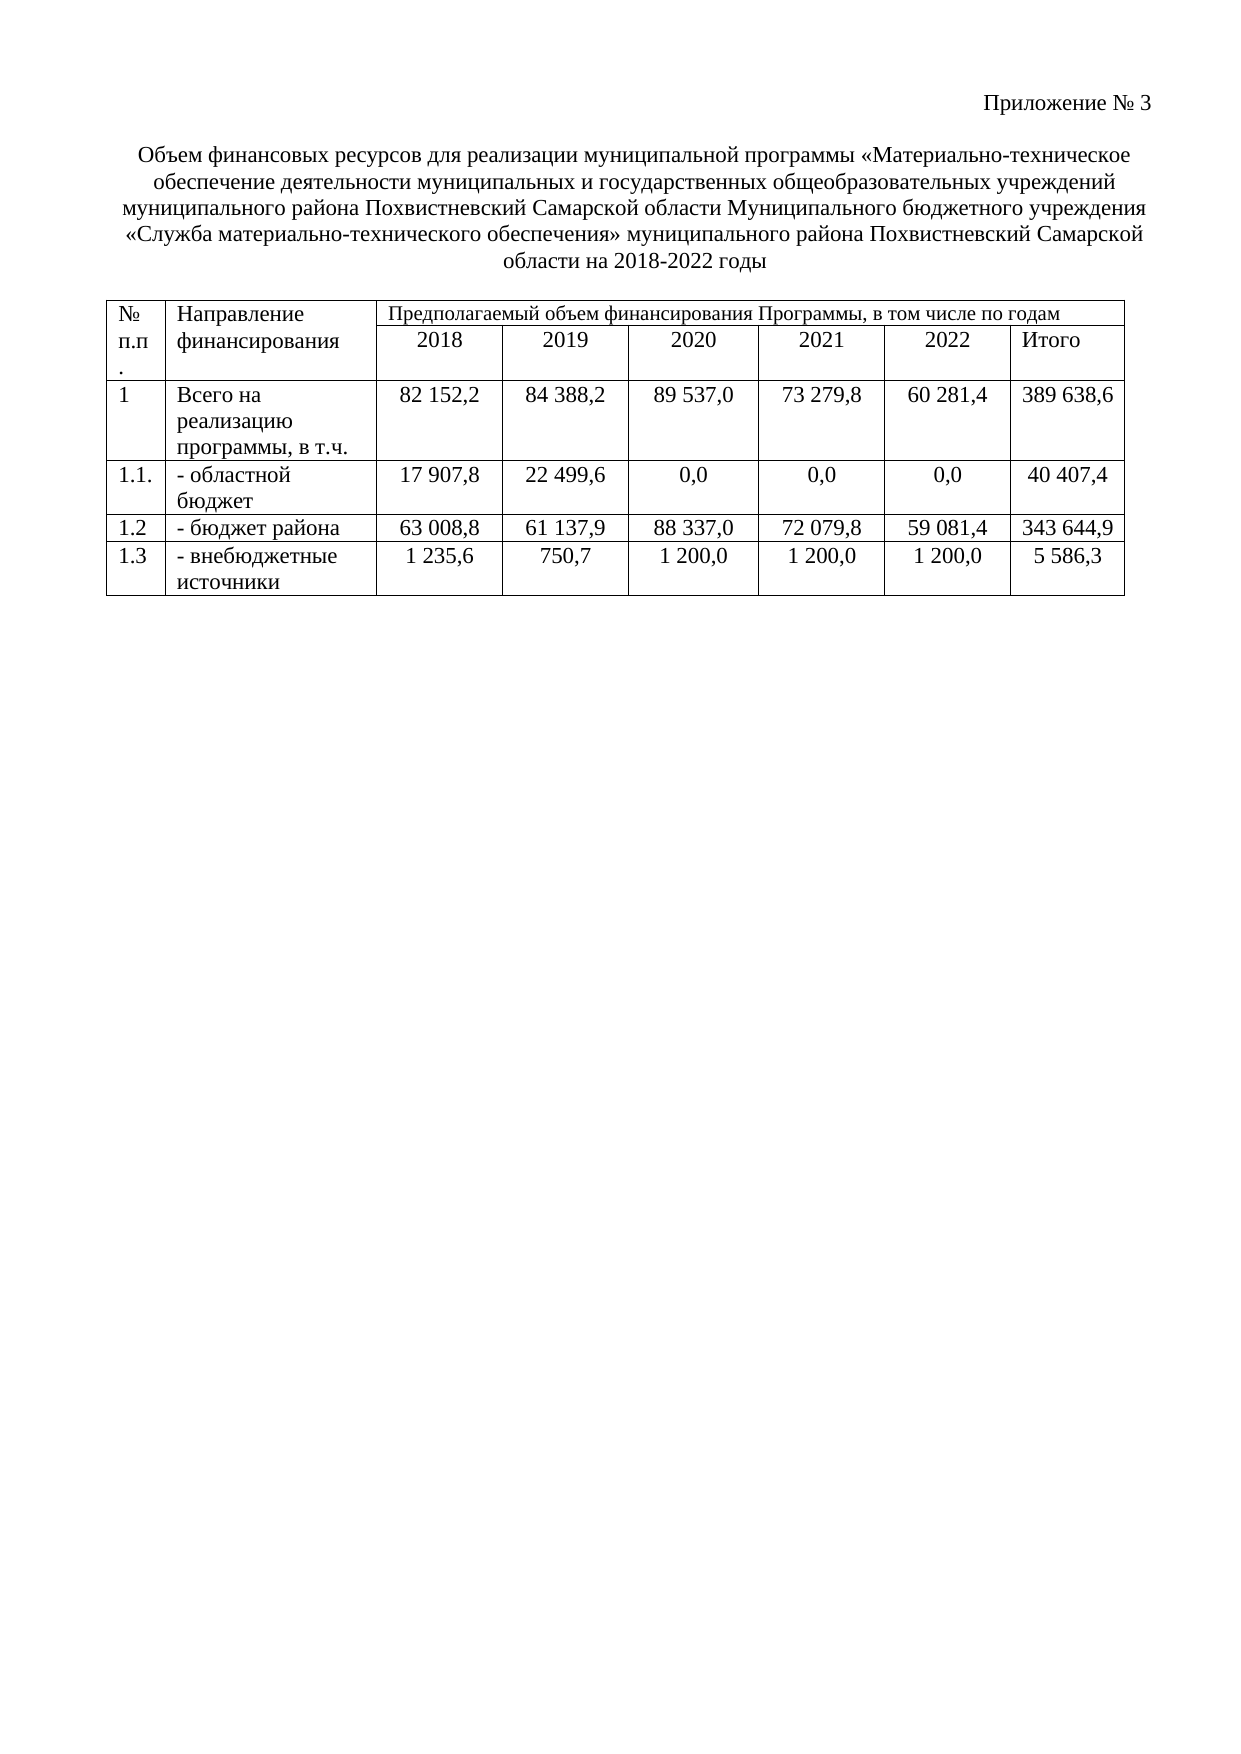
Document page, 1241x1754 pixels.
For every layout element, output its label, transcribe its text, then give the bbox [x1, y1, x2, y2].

table_cell 61 137,9 [503, 515, 628, 541]
table_cell 72 079,8 [759, 515, 884, 541]
text Приложение № 3 [118, 89, 1152, 115]
table_cell Всего на реализацию программы, в т.ч. [166, 381, 376, 460]
table_cell 88 337,0 [629, 515, 758, 541]
table_cell Итого [1011, 326, 1124, 379]
table_cell 389 638,6 [1011, 381, 1124, 460]
table_cell 1.2 [107, 515, 165, 541]
table_cell 2018 [377, 326, 502, 379]
table_cell 0,0 [885, 461, 1010, 513]
text Объем финансовых ресурсов для реализации муниципальной программы «Материально-техническое обеспечение деятельности муниципальных и государственных общеобразовательных учреждений муниципального района Похвистневский Самарской области Муниципального бюджетного учреждения «Служба материально-технического обеспечения» муниципального района Похвистневский Самарской области на 2018-2022 годы [118, 141, 1152, 273]
table_cell 59 081,4 [885, 515, 1010, 541]
table_cell 1 235,6 [377, 542, 502, 594]
table_cell 89 537,0 [629, 381, 758, 460]
table_cell 1.3 [107, 542, 165, 594]
table_cell 2021 [759, 326, 884, 379]
table_cell 2019 [503, 326, 628, 379]
table_cell 17 907,8 [377, 461, 502, 513]
table_cell 5 586,3 [1011, 542, 1124, 594]
table_cell 73 279,8 [759, 381, 884, 460]
table_cell 750,7 [503, 542, 628, 594]
table_cell 1 200,0 [629, 542, 758, 594]
table_header Предполагаемый объем финансирования Программы, в том числе по годам [377, 301, 1124, 324]
table_cell 1 [107, 381, 165, 460]
table_cell 1 200,0 [759, 542, 884, 594]
table_cell 84 388,2 [503, 381, 628, 460]
table_cell 343 644,9 [1011, 515, 1124, 541]
table_cell 1.1. [107, 461, 165, 513]
table_cell - областной бюджет [166, 461, 376, 513]
table_cell 82 152,2 [377, 381, 502, 460]
table_cell 1 200,0 [885, 542, 1010, 594]
table_cell 60 281,4 [885, 381, 1010, 460]
table_cell 2022 [885, 326, 1010, 379]
table_cell 40 407,4 [1011, 461, 1124, 513]
table_cell 63 008,8 [377, 515, 502, 541]
table_cell 0,0 [629, 461, 758, 513]
table_header Направление финансирования [166, 301, 376, 379]
table_cell 22 499,6 [503, 461, 628, 513]
table_cell - внебюджетные источники [166, 542, 376, 594]
table_header № п.п. [107, 301, 165, 379]
table_cell 2020 [629, 326, 758, 379]
table_cell 0,0 [759, 461, 884, 513]
table_cell - бюджет района [166, 515, 376, 541]
